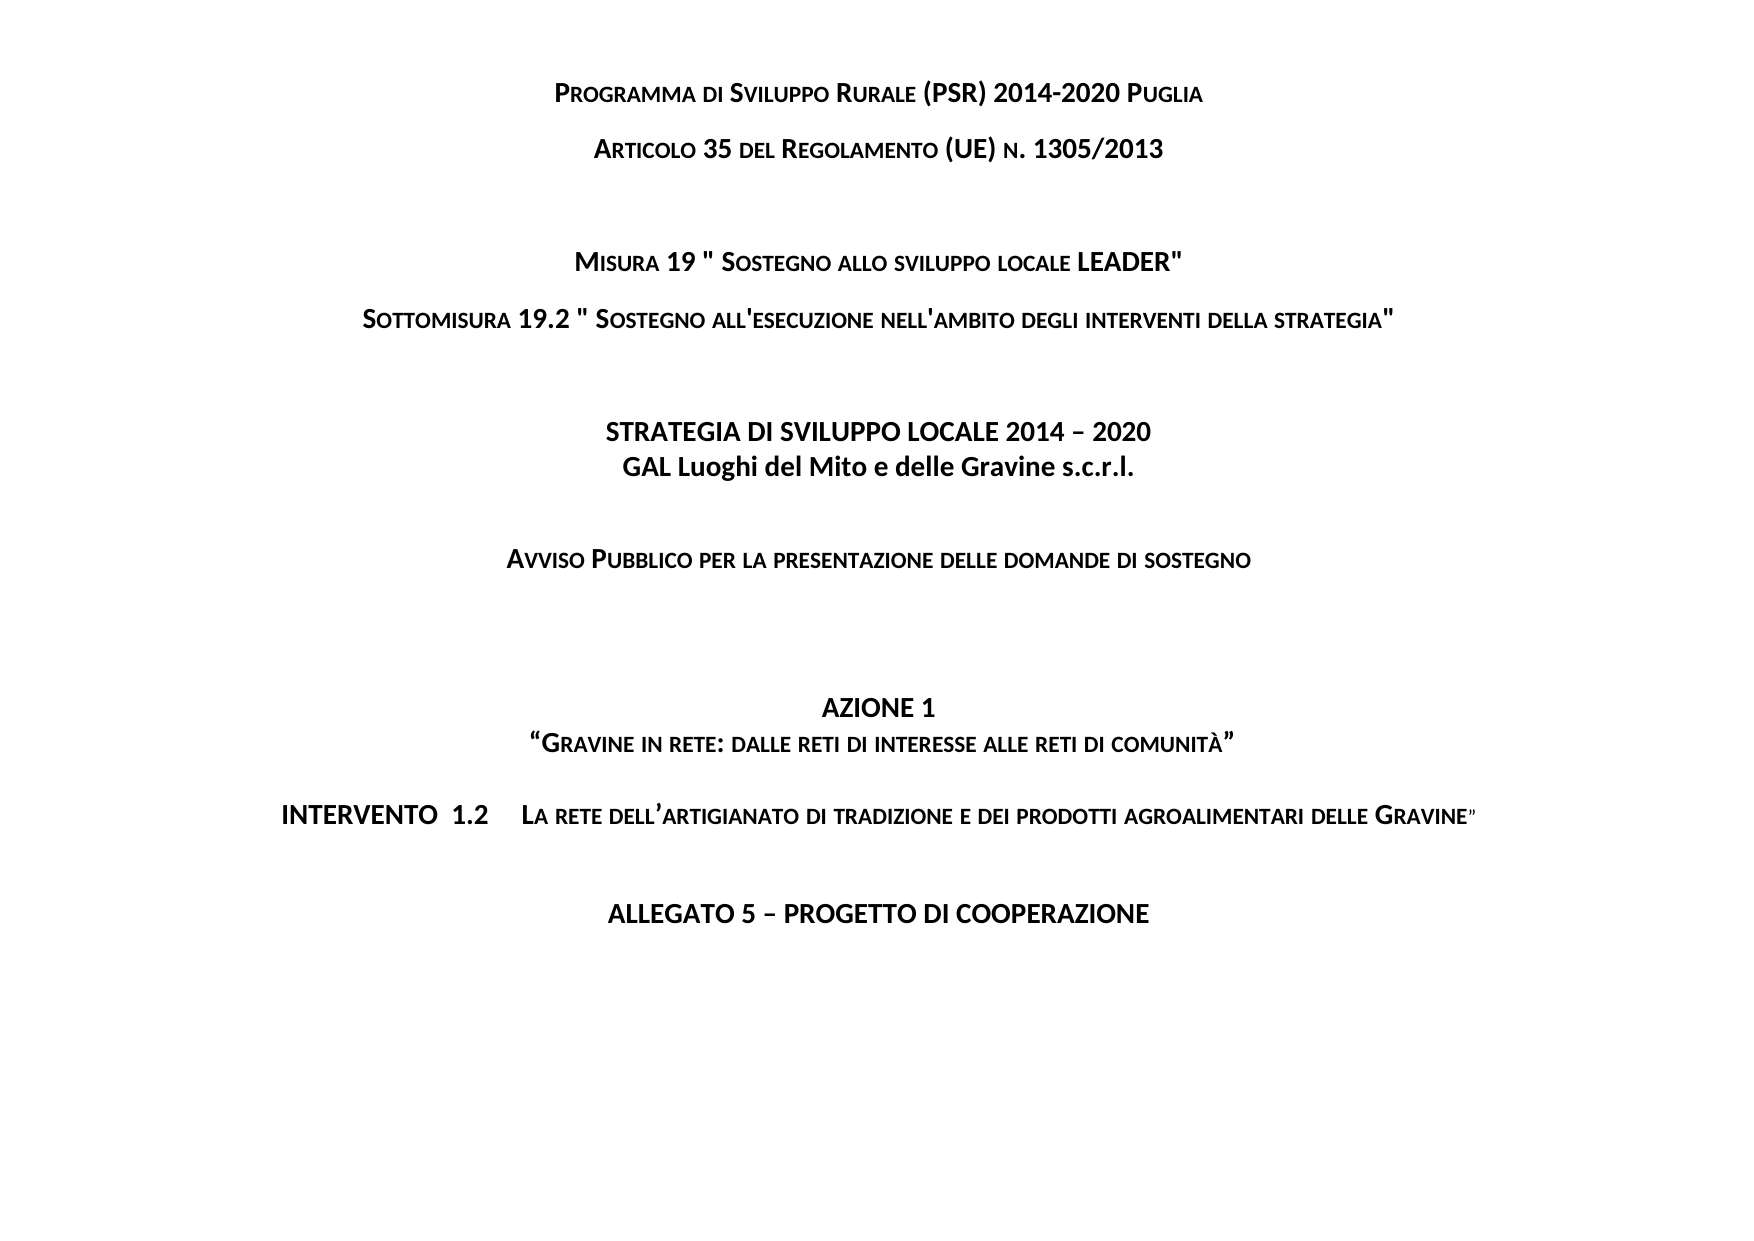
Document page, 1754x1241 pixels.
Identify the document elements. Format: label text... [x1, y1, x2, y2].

text AZIONE 1 [118, 689, 1639, 724]
text Programma di Sviluppo Rurale (PSR) 2014-2020 Puglia [118, 74, 1639, 109]
text STRATEGIA DI SVILUPPO LOCALE 2014 – 2020 [118, 413, 1639, 448]
text GAL Luoghi del Mito e delle Gravine s.c.r.l. [118, 448, 1639, 484]
text “Gravine in rete: dalle reti di interesse alle reti di comunità” [118, 724, 1639, 760]
text Misura 19 " Sostegno allo sviluppo locale LEADER" [118, 243, 1639, 279]
text Avviso Pubblico per la presentazione delle domande di sostegno [118, 540, 1639, 576]
text INTERVENTO 1.2 La rete dell’artigianato di tradizione e dei prodotti agroalimentari delle Gravine” [118, 796, 1639, 831]
text ALLEGATO 5 – PROGETTO DI COOPERAZIONE [118, 895, 1639, 930]
text Sottomisura 19.2 " Sostegno all'esecuzione nell'ambito degli interventi della strategia" [118, 300, 1639, 335]
text Articolo 35 del Regolamento (UE) n. 1305/2013 [118, 130, 1639, 166]
